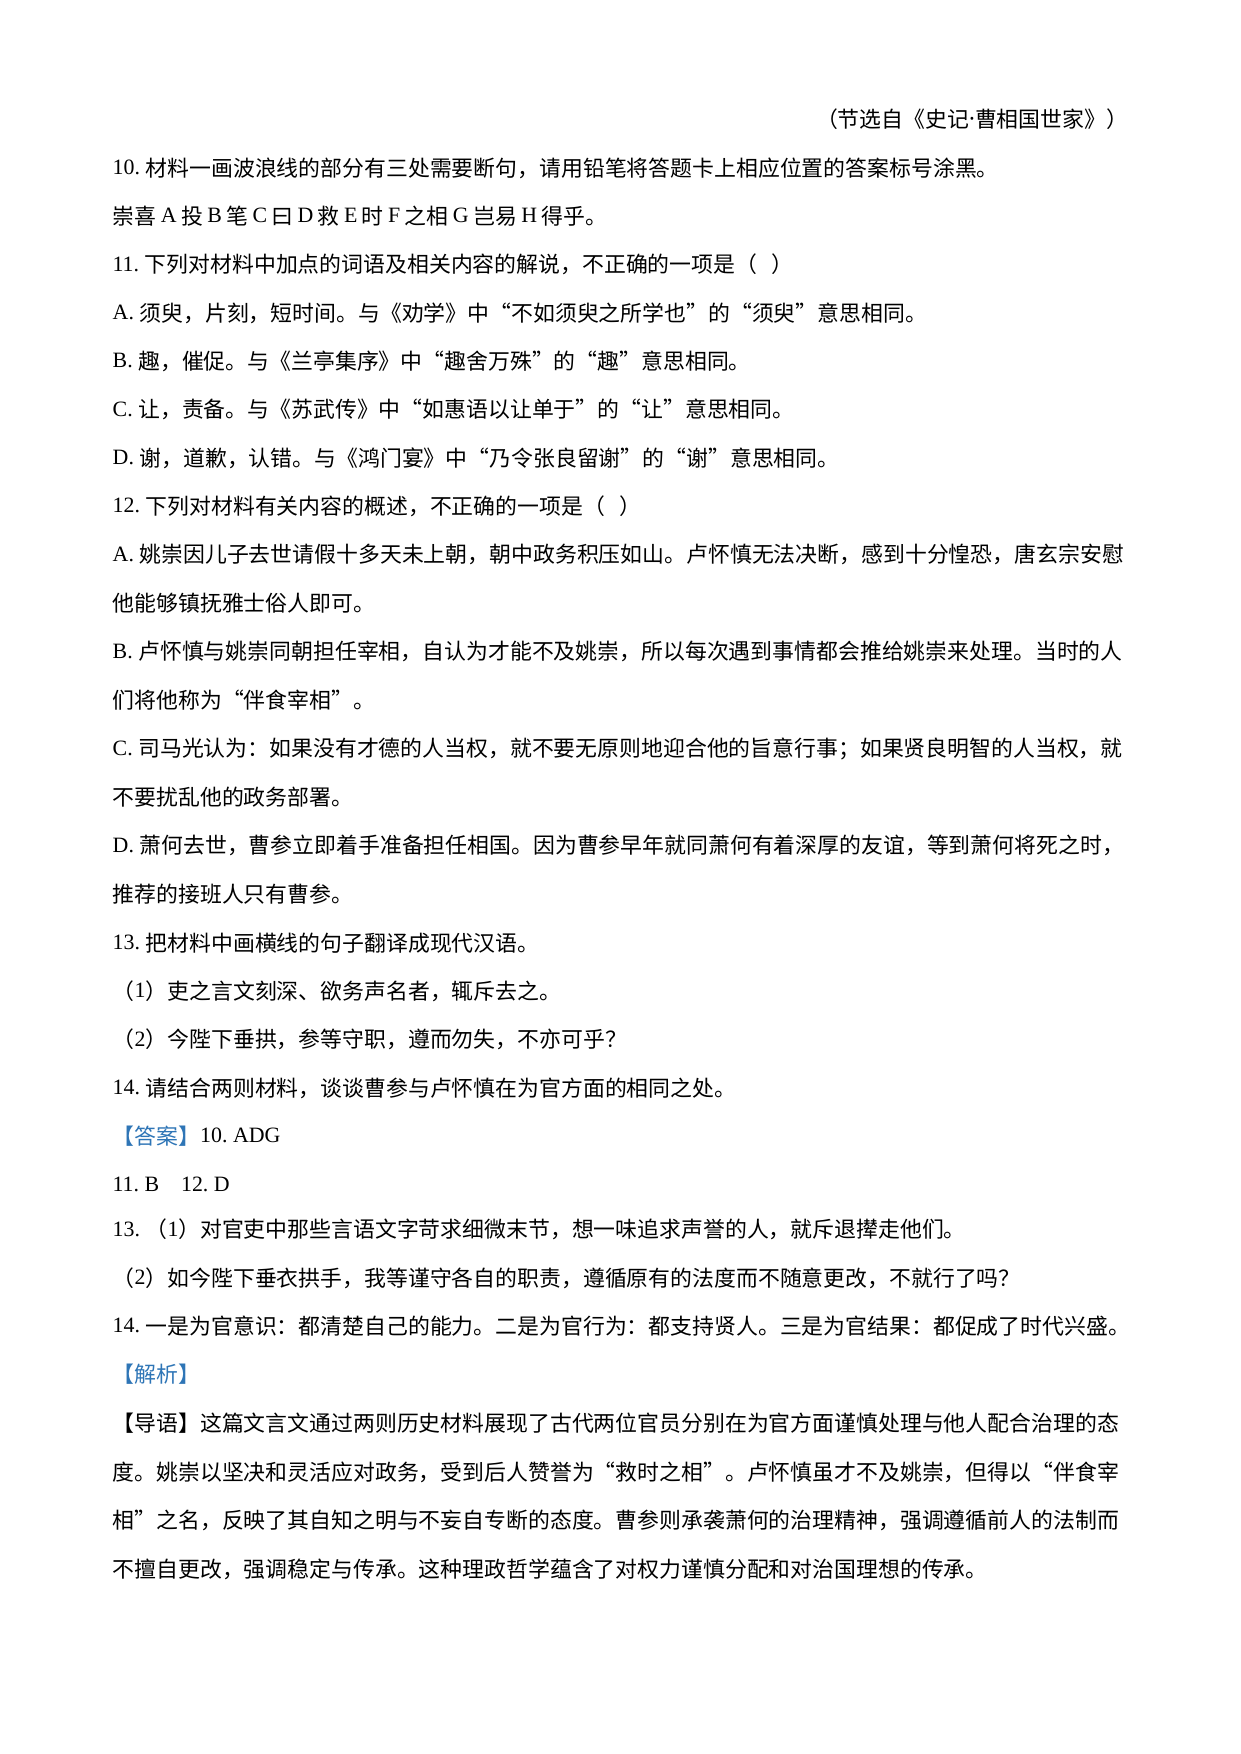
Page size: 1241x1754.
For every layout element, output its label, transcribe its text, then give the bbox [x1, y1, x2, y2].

text C. 让，责备。与《苏武传》中“如惠语以让单于”的“让”意思相同。 [112, 392, 1128, 424]
text 11. 下列对材料中加点的词语及相关内容的解说，不正确的一项是（ ） [112, 247, 1128, 279]
text （节选自《史记·曹相国世家》） [112, 102, 1128, 134]
text D. 谢，道歉，认错。与《鸿门宴》中“乃令张良留谢”的“谢”意思相同。 [112, 440, 1128, 473]
text C. 司马光认为：如果没有才德的人当权，就不要无原则地迎合他的旨意行事；如果贤良明智的人当权，就不要扰乱他的政务部署。 [112, 731, 1128, 812]
text （2）今陛下垂拱，参等守职，遵而勿失，不亦可乎？ [112, 1022, 1128, 1054]
text A. 姚崇因儿子去世请假十多天未上朝，朝中政务积压如山。卢怀慎无法决断，感到十分惶恐，唐玄宗安慰他能够镇抚雅士俗人即可。 [112, 537, 1128, 618]
text 【导语】这篇文言文通过两则历史材料展现了古代两位官员分别在为官方面谨慎处理与他人配合治理的态度。姚崇以坚决和灵活应对政务，受到后人赞誉为“救时之相”。卢怀慎虽才不及姚崇，但得以“伴食宰相”之名，反映了其自知之明与不妄自专断的态度。曹参则承袭萧何的治理精神，强调遵循前人的法制而不擅自更改，强调稳定与传承。这种理政哲学蕴含了对权力谨慎分配和对治国理想的传承。 [112, 1405, 1128, 1584]
text 【解析】 [112, 1357, 1128, 1389]
text 【答案】10. ADG [112, 1118, 1128, 1151]
text A. 须臾，片刻，短时间。与《劝学》中“不如须臾之所学也”的“须臾”意思相同。 [112, 295, 1128, 328]
text 12. 下列对材料有关内容的概述，不正确的一项是（ ） [112, 488, 1128, 521]
text 13. （1）对官吏中那些言语文字苛求细微末节，想一味追求声誉的人，就斥退撵走他们。 [112, 1212, 1128, 1244]
text 13. 把材料中画横线的句子翻译成现代汉语。 [112, 925, 1128, 958]
text B. 卢怀慎与姚崇同朝担任宰相，自认为才能不及姚崇，所以每次遇到事情都会推给姚崇来处理。当时的人们将他称为“伴食宰相”。 [112, 634, 1128, 715]
text 11. B 12. D [112, 1167, 1128, 1199]
text 10. 材料一画波浪线的部分有三处需要断句，请用铅笔将答题卡上相应位置的答案标号涂黑。 [112, 150, 1128, 183]
text （2）如今陛下垂衣拱手，我等谨守各自的职责，遵循原有的法度而不随意更改，不就行了吗？ [112, 1260, 1128, 1293]
text B. 趣，催促。与《兰亭集序》中“趣舍万殊”的“趣”意思相同。 [112, 343, 1128, 376]
text 14. 请结合两则材料，谈谈曹参与卢怀慎在为官方面的相同之处。 [112, 1070, 1128, 1103]
text （1）吏之言文刻深、欲务声名者，辄斥去之。 [112, 973, 1128, 1006]
text D. 萧何去世，曹参立即着手准备担任相国。因为曹参早年就同萧何有着深厚的友谊，等到萧何将死之时，推荐的接班人只有曹参。 [112, 828, 1128, 909]
text 14. 一是为官意识：都清楚自己的能力。二是为官行为：都支持贤人。三是为官结果：都促成了时代兴盛。 [112, 1309, 1128, 1341]
text 崇喜A投B笔C曰D救E时F之相G岂易H得乎。 [112, 198, 1128, 231]
